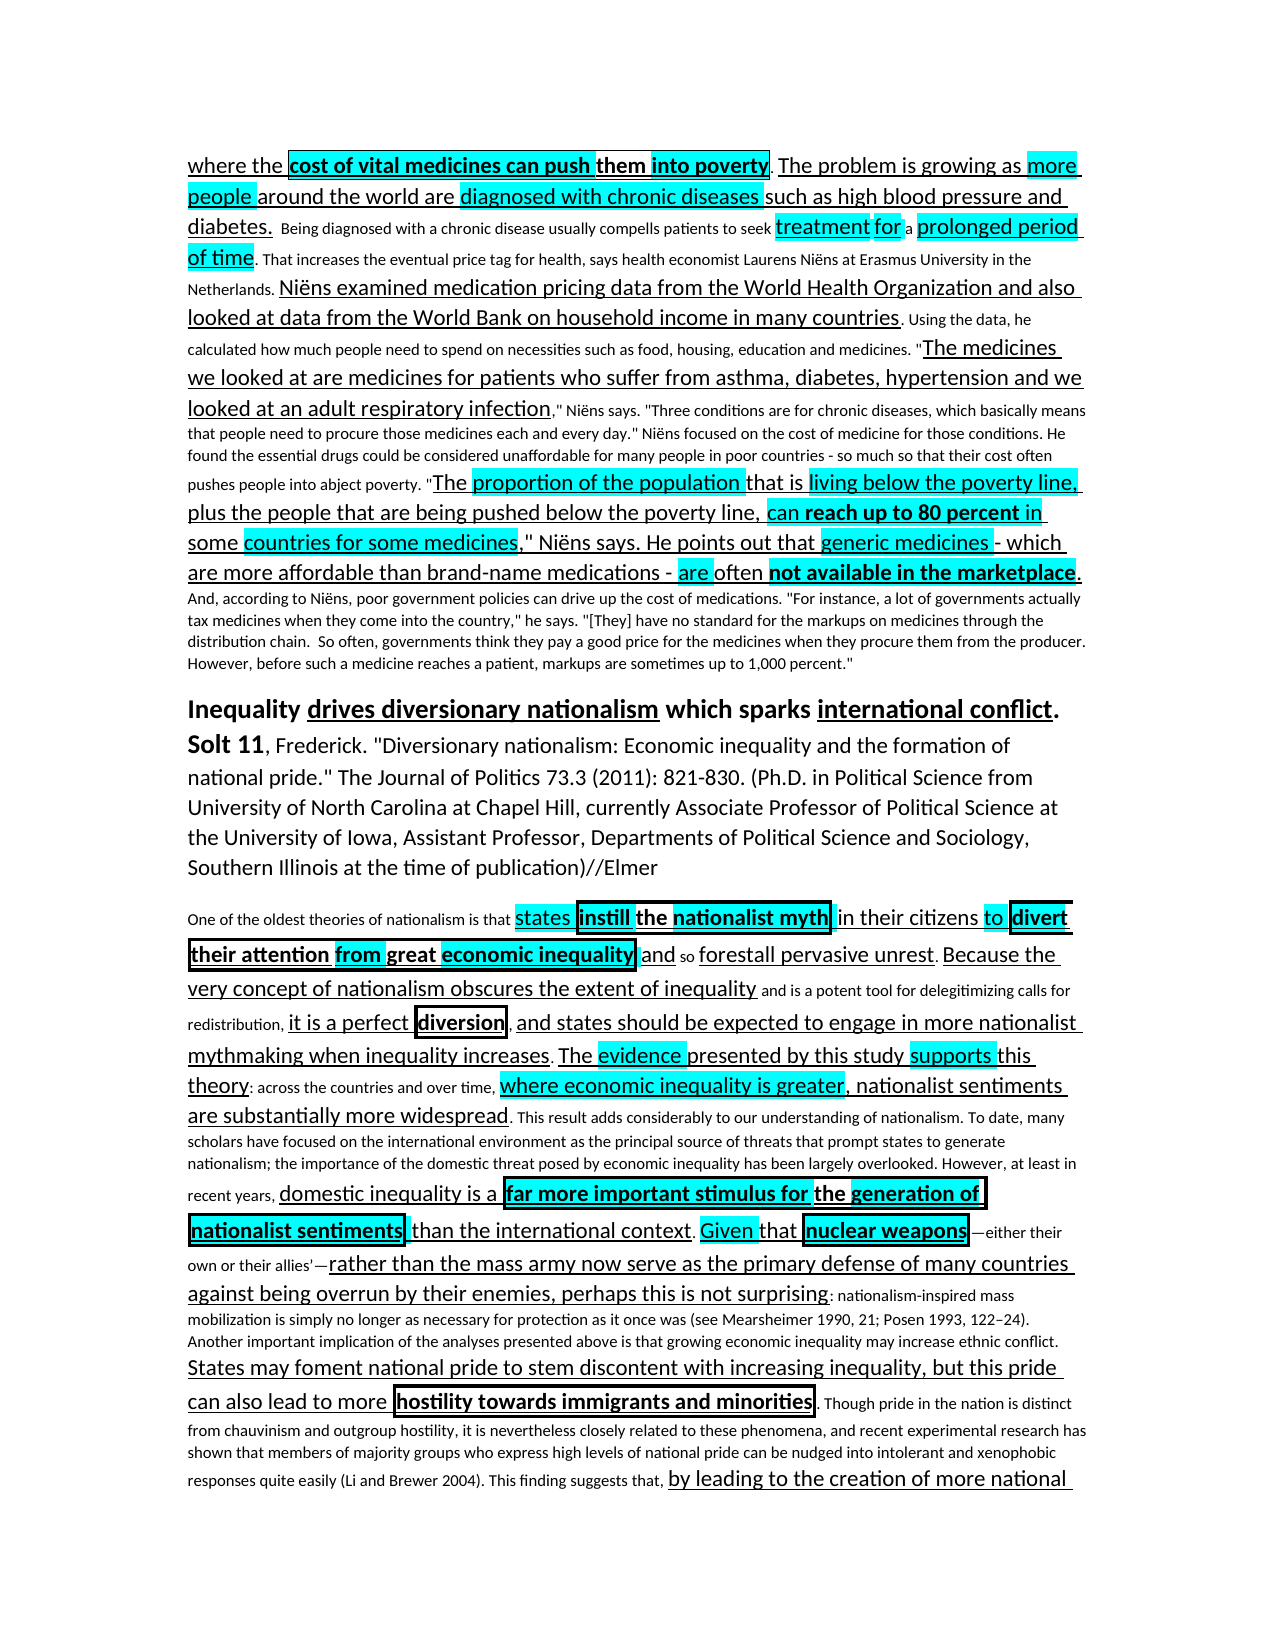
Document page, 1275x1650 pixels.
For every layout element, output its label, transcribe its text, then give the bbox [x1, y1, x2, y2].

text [187, 150, 1087, 674]
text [187, 900, 1087, 1492]
subtitle Inequality drives diversionary nationalism which sparks international conflict. [187, 692, 1087, 725]
text Solt 11, Frederick. "Diversionary nationalism: Economic inequality and the formation of national pride." The Journal of Politics 73.3 (2011): 821-830. (Ph.D. in Political Science from University of North Carolina at Chapel Hill, currently Associate Professor of Political Science at the University of Iowa, Assistant Professor, Departments of Political Science and Sociology, Southern Illinois at the time of publication)//Elmer [187, 728, 1087, 882]
